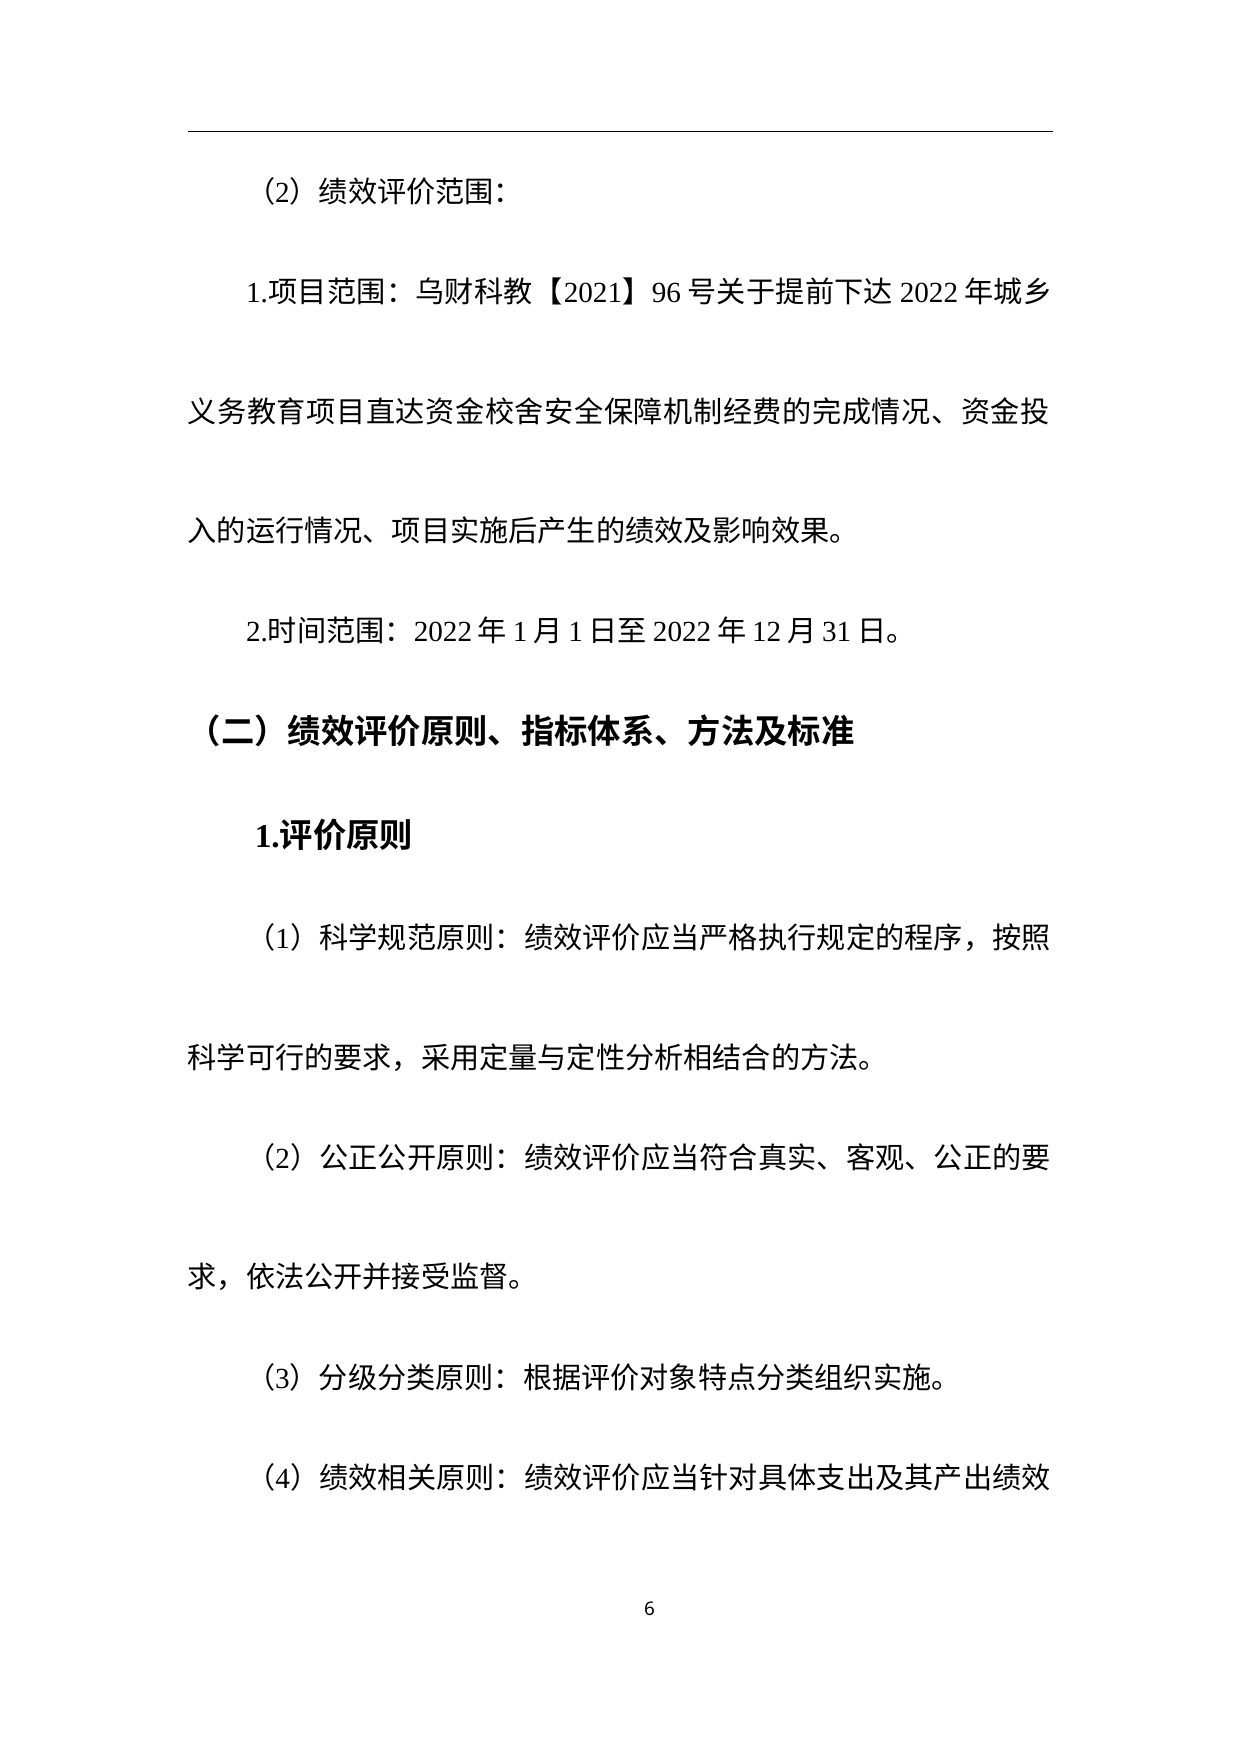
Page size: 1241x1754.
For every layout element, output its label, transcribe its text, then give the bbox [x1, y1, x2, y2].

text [187, 1436, 1053, 1516]
subtitle （二）绩效评价原则、指标体系、方法及标准 [187, 690, 1053, 769]
text 2.时间范围：2022年1月1日至2022年12月31日。 [187, 589, 1053, 668]
text （3）分级分类原则：根据评价对象特点分类组织实施。 [187, 1336, 1053, 1415]
subtitle 1.评价原则 [187, 793, 1053, 872]
text （1）科学规范原则：绩效评价应当严格执行规定的程序，按照科学可行的要求，采用定量与定性分析相结合的方法。 [187, 897, 1053, 1095]
text （2）公正公开原则：绩效评价应当符合真实、客观、公正的要求，依法公开并接受监督。 [187, 1116, 1053, 1314]
text （2）绩效评价范围： [187, 150, 1053, 229]
text 1.项目范围：乌财科教【2021】96号关于提前下达2022年城乡义务教育项目直达资金校舍安全保障机制经费的完成情况、资金投入的运行情况、项目实施后产生的绩效及影响效果。 [187, 251, 1053, 568]
